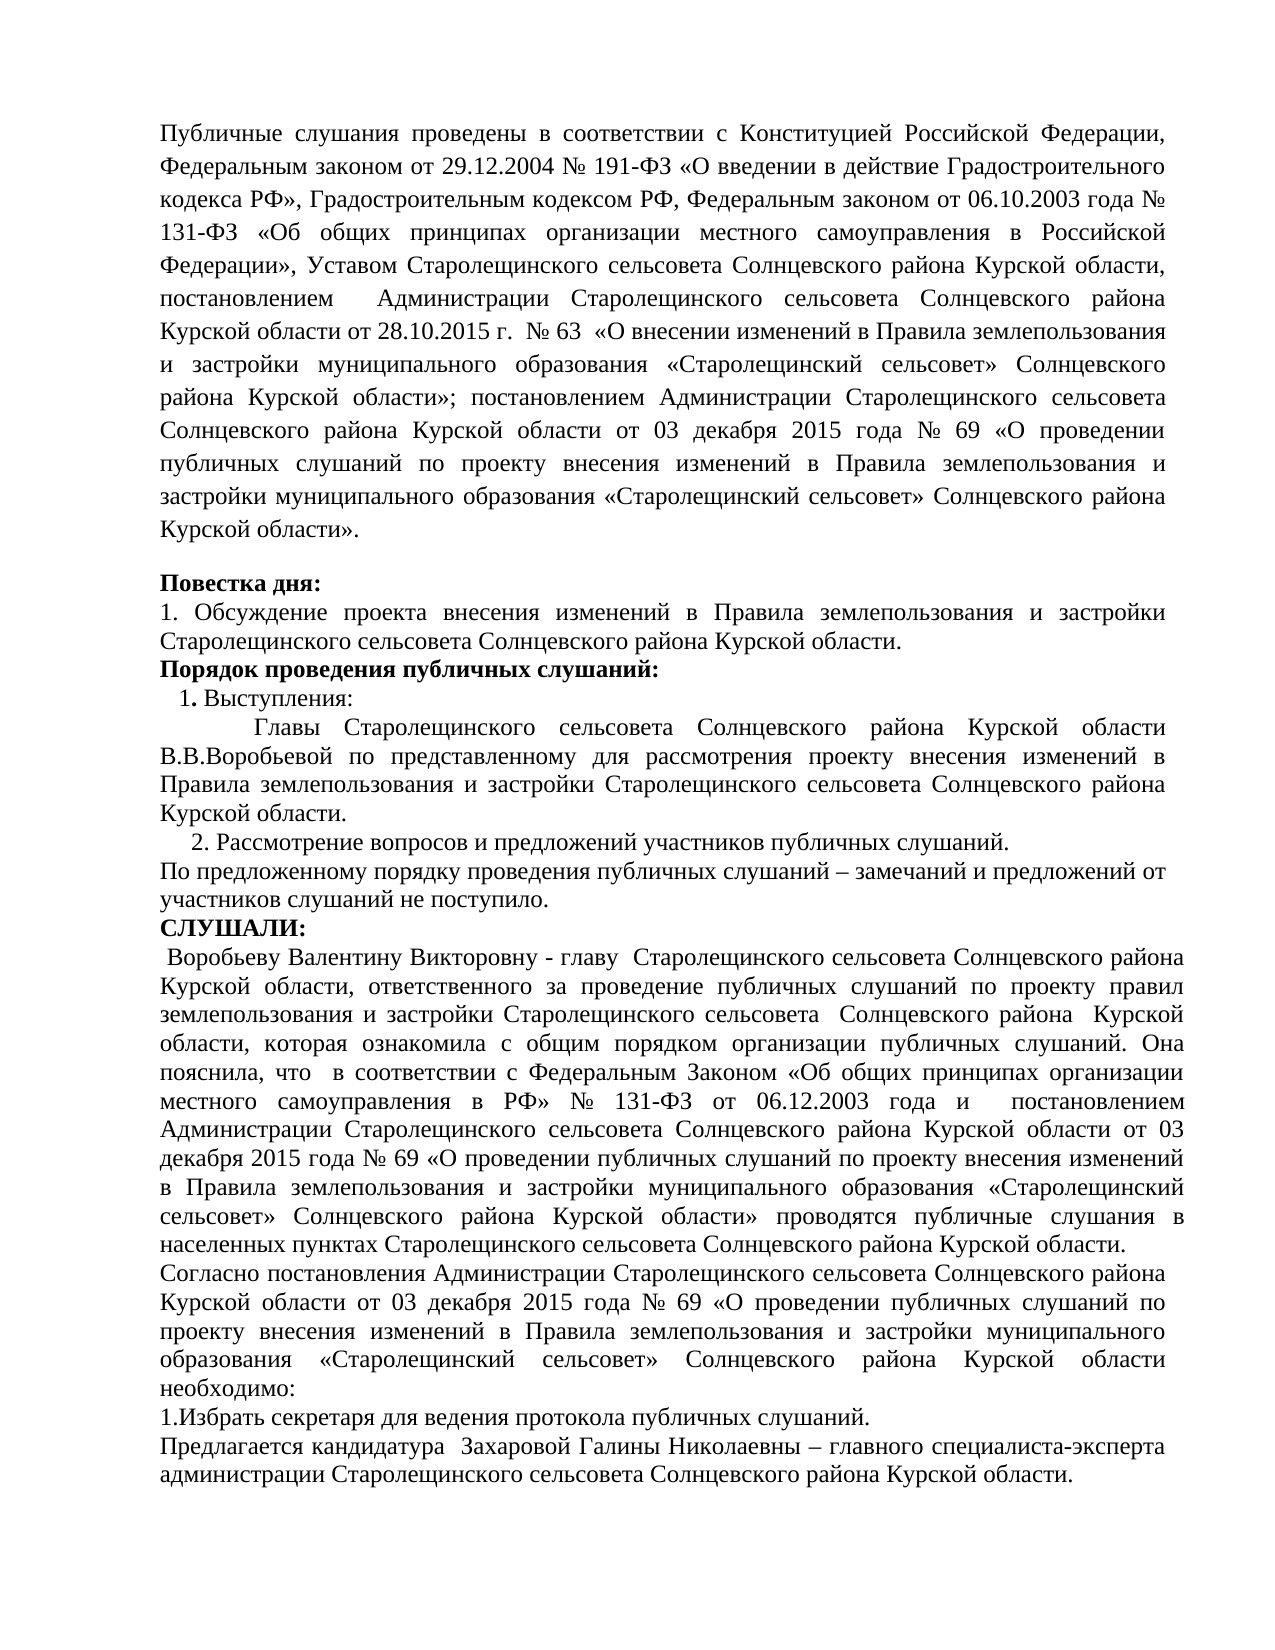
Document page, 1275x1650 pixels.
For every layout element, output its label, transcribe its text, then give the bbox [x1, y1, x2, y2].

text Повестка дня: [159, 568, 1167, 597]
text Главы Старолещинского сельсовета Солнцевского района Курской области В.В.Воробьевой по представленному для рассмотрения проекту внесения изменений в Правила землепользования и застройки Старолещинского сельсовета Солнцевского района Курской области. [159, 712, 1167, 827]
text СЛУШАЛИ: [159, 913, 1167, 942]
text Воробьеву Валентину Викторовну - главу Старолещинского сельсовета Солнцевского района Курской области, ответственного за проведение публичных слушаний по проекту правил землепользования и застройки Старолещинского сельсовета Солнцевского района Курской области, которая ознакомила с общим порядком организации публичных слушаний. Она пояснила, что в соответствии с Федеральным Законом «Об общих принципах организации местного самоуправления в РФ» № 131-ФЗ от 06.12.2003 года и постановлением Администрации Старолещинского сельсовета Солнцевского района Курской области от 03 декабря 2015 года № 69 «О проведении публичных слушаний по проекту внесения изменений в Правила землепользования и застройки муниципального образования «Старолещинский сельсовет» Солнцевского района Курской области» проводятся публичные слушания в населенных пунктах Старолещинского сельсовета Солнцевского района Курской области. [159, 942, 1185, 1258]
text 1. Выступления: [159, 683, 1167, 712]
text Порядок проведения публичных слушаний: [159, 654, 1167, 683]
text Согласно постановления Администрации Старолещинского сельсовета Солнцевского района Курской области от 03 декабря 2015 года № 69 «О проведении публичных слушаний по проекту внесения изменений в Правила землепользования и застройки муниципального образования «Старолещинский сельсовет» Солнцевского района Курской области необходимо: [159, 1258, 1167, 1402]
text 1.Избрать секретаря для ведения протокола публичных слушаний. [159, 1402, 1167, 1431]
text Публичные слушания проведены в соответствии с Конституцией Российской Федерации, Федеральным законом от 29.12.2004 № 191-ФЗ «О введении в действие Градостроительного кодекса РФ», Градостроительным кодексом РФ, Федеральным законом от 06.10.2003 года № 131-ФЗ «Об общих принципах организации местного самоуправления в Российской Федерации», Уставом Старолещинского сельсовета Солнцевского района Курской области, постановлением Администрации Старолещинского сельсовета Солнцевского района Курской области от 28.10.2015 г. № 63 «О внесении изменений в Правила землепользования и застройки муниципального образования «Старолещинский сельсовет» Солнцевского района Курской области»; постановлением Администрации Старолещинского сельсовета Солнцевского района Курской области от 03 декабря 2015 года № 69 «О проведении публичных слушаний по проекту внесения изменений в Правила землепользования и застройки муниципального образования «Старолещинский сельсовет» Солнцевского района Курской области». [159, 118, 1167, 543]
text 2. Рассмотрение вопросов и предложений участников публичных слушаний. [159, 827, 1167, 856]
text Предлагается кандидатура Захаровой Галины Николаевны – главного специалиста-эксперта администрации Старолещинского сельсовета Солнцевского района Курской области. [159, 1431, 1167, 1488]
text По предложенному порядку проведения публичных слушаний – замечаний и предложений от участников слушаний не поступило. [159, 856, 1167, 913]
text 1. Обсуждение проекта внесения изменений в Правила землепользования и застройки Старолещинского сельсовета Солнцевского района Курской области. [159, 597, 1167, 654]
